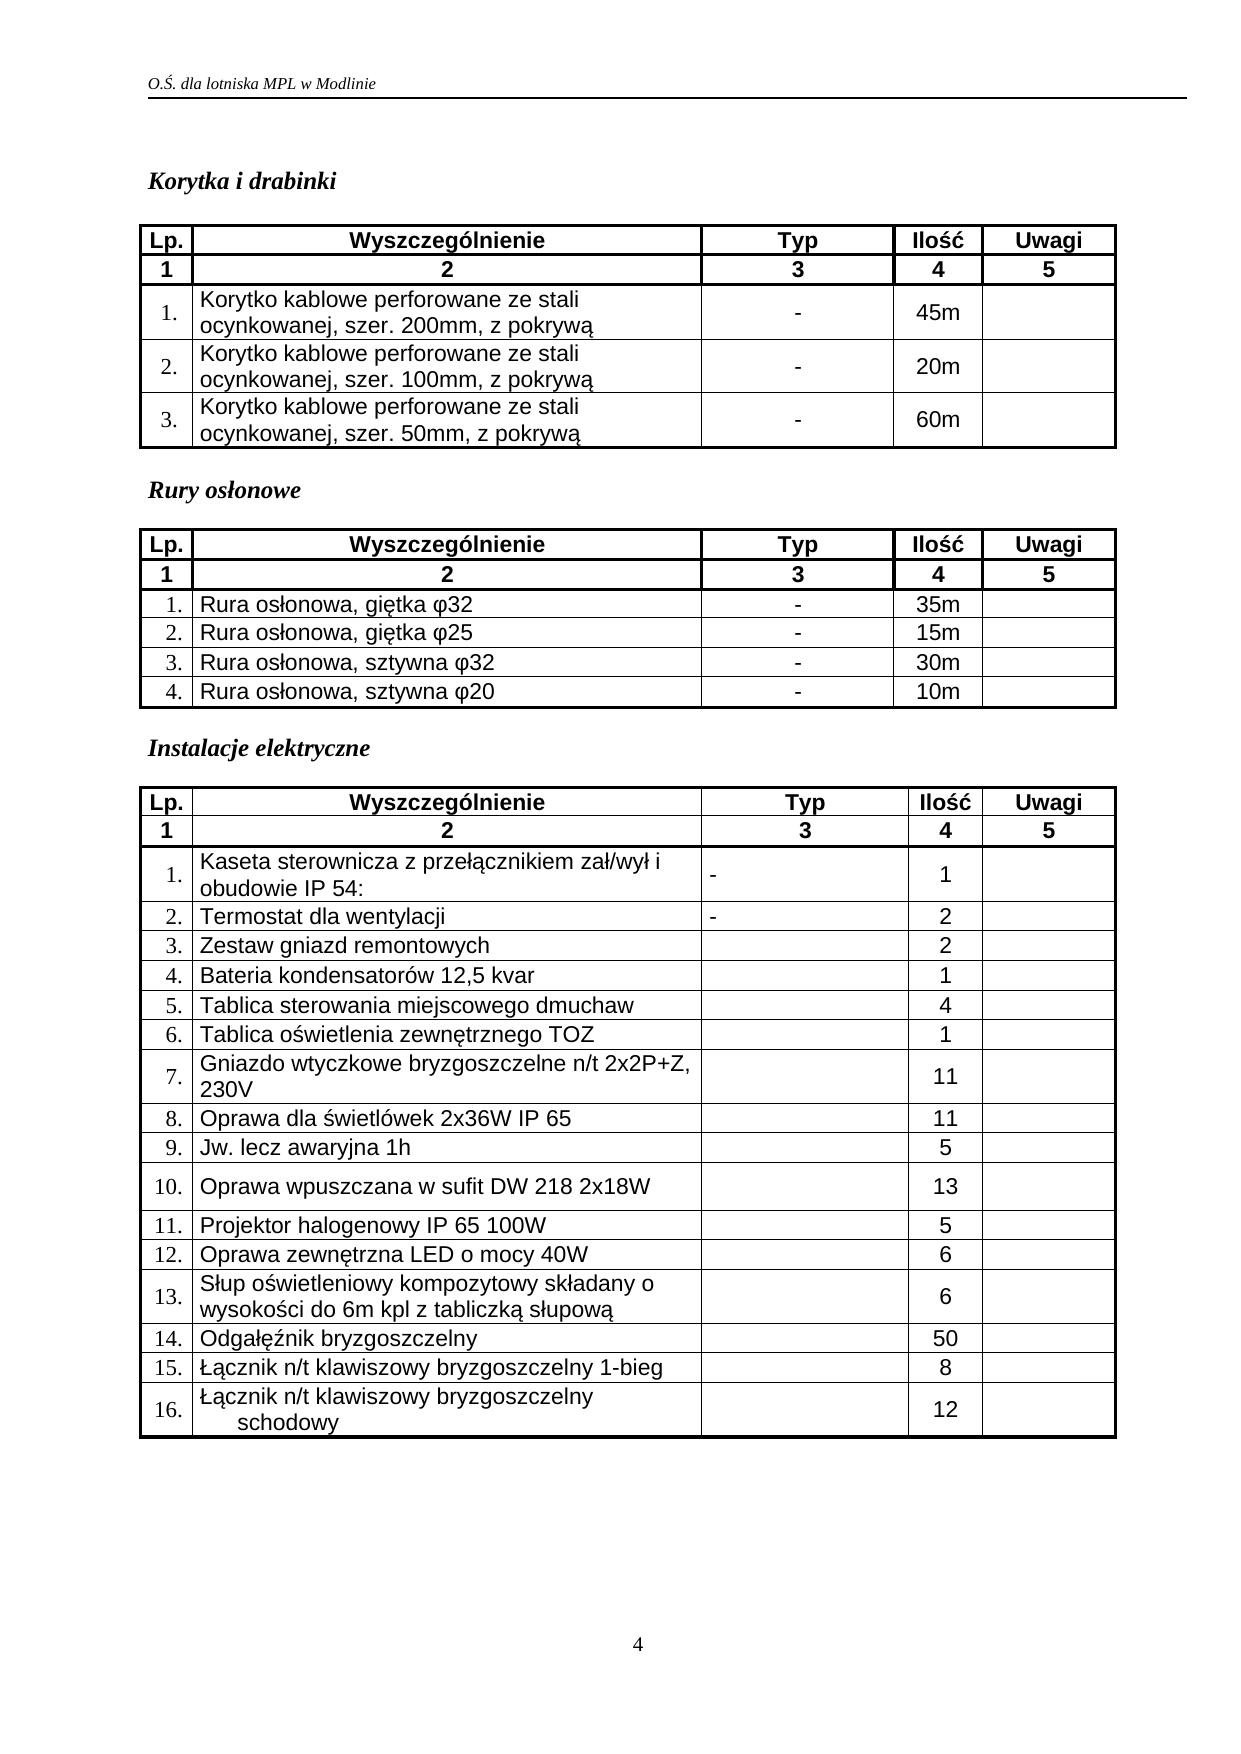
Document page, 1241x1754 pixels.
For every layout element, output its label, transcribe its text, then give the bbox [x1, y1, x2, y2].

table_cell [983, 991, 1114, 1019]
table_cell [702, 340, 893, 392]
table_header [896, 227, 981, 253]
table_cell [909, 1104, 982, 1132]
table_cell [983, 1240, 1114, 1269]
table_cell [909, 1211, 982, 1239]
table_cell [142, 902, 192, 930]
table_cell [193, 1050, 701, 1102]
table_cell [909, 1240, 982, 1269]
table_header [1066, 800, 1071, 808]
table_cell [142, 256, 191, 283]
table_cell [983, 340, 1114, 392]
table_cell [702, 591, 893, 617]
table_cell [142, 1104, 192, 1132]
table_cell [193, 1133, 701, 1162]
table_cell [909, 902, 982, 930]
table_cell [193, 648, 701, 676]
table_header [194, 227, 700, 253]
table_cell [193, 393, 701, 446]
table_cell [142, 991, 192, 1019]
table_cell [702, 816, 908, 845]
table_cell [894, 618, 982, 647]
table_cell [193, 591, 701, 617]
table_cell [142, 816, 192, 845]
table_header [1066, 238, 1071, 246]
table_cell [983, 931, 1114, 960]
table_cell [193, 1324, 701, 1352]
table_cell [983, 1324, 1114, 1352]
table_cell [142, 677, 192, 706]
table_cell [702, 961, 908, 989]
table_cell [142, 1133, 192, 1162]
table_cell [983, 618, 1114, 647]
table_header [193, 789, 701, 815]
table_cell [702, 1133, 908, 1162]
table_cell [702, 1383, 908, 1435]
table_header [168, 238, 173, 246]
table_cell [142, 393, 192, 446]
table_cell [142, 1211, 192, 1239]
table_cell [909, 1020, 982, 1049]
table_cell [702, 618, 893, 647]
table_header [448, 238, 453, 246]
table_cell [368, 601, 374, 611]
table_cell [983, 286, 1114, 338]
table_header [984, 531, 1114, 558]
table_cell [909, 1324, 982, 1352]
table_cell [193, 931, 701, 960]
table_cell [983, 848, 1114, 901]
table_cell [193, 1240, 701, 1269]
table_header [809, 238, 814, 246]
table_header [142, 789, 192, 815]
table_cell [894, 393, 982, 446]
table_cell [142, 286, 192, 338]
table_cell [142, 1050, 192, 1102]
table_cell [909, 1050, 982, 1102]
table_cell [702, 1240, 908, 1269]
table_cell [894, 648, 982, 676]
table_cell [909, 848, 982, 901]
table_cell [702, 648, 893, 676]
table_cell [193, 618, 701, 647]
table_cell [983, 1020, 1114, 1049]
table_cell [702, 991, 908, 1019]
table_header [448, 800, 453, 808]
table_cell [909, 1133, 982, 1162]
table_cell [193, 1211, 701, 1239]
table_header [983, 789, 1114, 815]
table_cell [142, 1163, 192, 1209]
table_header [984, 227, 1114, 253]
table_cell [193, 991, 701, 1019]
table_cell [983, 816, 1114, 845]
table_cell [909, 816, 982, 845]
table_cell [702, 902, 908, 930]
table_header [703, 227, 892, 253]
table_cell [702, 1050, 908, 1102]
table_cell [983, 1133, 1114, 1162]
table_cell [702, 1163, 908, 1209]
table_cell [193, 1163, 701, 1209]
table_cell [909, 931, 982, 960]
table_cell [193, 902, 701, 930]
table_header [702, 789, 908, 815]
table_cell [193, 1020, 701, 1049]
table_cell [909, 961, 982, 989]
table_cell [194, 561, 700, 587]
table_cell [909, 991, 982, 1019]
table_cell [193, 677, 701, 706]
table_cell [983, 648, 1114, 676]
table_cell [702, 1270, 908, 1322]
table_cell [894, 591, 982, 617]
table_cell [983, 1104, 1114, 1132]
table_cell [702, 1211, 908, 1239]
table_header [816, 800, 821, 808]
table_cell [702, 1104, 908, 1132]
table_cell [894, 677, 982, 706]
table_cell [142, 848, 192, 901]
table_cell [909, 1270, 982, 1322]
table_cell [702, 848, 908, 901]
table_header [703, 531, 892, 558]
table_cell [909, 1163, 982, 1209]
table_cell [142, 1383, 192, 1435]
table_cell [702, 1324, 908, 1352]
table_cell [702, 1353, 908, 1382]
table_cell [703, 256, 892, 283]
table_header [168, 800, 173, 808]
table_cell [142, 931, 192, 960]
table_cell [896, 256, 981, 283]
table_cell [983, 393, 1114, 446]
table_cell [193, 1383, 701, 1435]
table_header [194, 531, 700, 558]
subtitle Instalacje elektryczne [148, 733, 1128, 762]
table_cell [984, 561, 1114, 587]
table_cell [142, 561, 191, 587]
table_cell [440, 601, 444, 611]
subtitle Korytka i drabinki [148, 166, 1128, 195]
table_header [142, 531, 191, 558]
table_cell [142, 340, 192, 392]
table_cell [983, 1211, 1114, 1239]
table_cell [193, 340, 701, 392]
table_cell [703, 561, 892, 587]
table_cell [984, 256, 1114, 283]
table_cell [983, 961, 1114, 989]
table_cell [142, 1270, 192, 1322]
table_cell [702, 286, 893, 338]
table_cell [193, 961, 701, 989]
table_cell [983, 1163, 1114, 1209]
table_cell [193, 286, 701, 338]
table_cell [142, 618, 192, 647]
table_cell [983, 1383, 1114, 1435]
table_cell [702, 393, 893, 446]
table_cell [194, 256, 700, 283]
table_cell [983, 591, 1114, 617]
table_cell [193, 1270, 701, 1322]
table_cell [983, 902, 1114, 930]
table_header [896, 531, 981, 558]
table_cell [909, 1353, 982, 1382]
subtitle Rury osłonowe [148, 476, 1128, 504]
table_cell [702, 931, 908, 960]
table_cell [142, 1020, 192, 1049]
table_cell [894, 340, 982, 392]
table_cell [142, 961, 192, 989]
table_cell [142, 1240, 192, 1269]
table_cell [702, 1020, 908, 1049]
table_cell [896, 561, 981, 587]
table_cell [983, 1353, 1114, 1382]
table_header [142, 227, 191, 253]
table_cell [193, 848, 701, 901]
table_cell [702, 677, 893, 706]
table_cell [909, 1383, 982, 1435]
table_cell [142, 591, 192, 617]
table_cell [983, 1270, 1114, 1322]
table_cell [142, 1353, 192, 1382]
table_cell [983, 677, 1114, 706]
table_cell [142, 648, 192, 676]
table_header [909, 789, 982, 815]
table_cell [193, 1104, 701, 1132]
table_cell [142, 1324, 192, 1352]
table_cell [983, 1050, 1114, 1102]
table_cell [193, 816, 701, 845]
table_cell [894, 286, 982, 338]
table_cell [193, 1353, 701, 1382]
